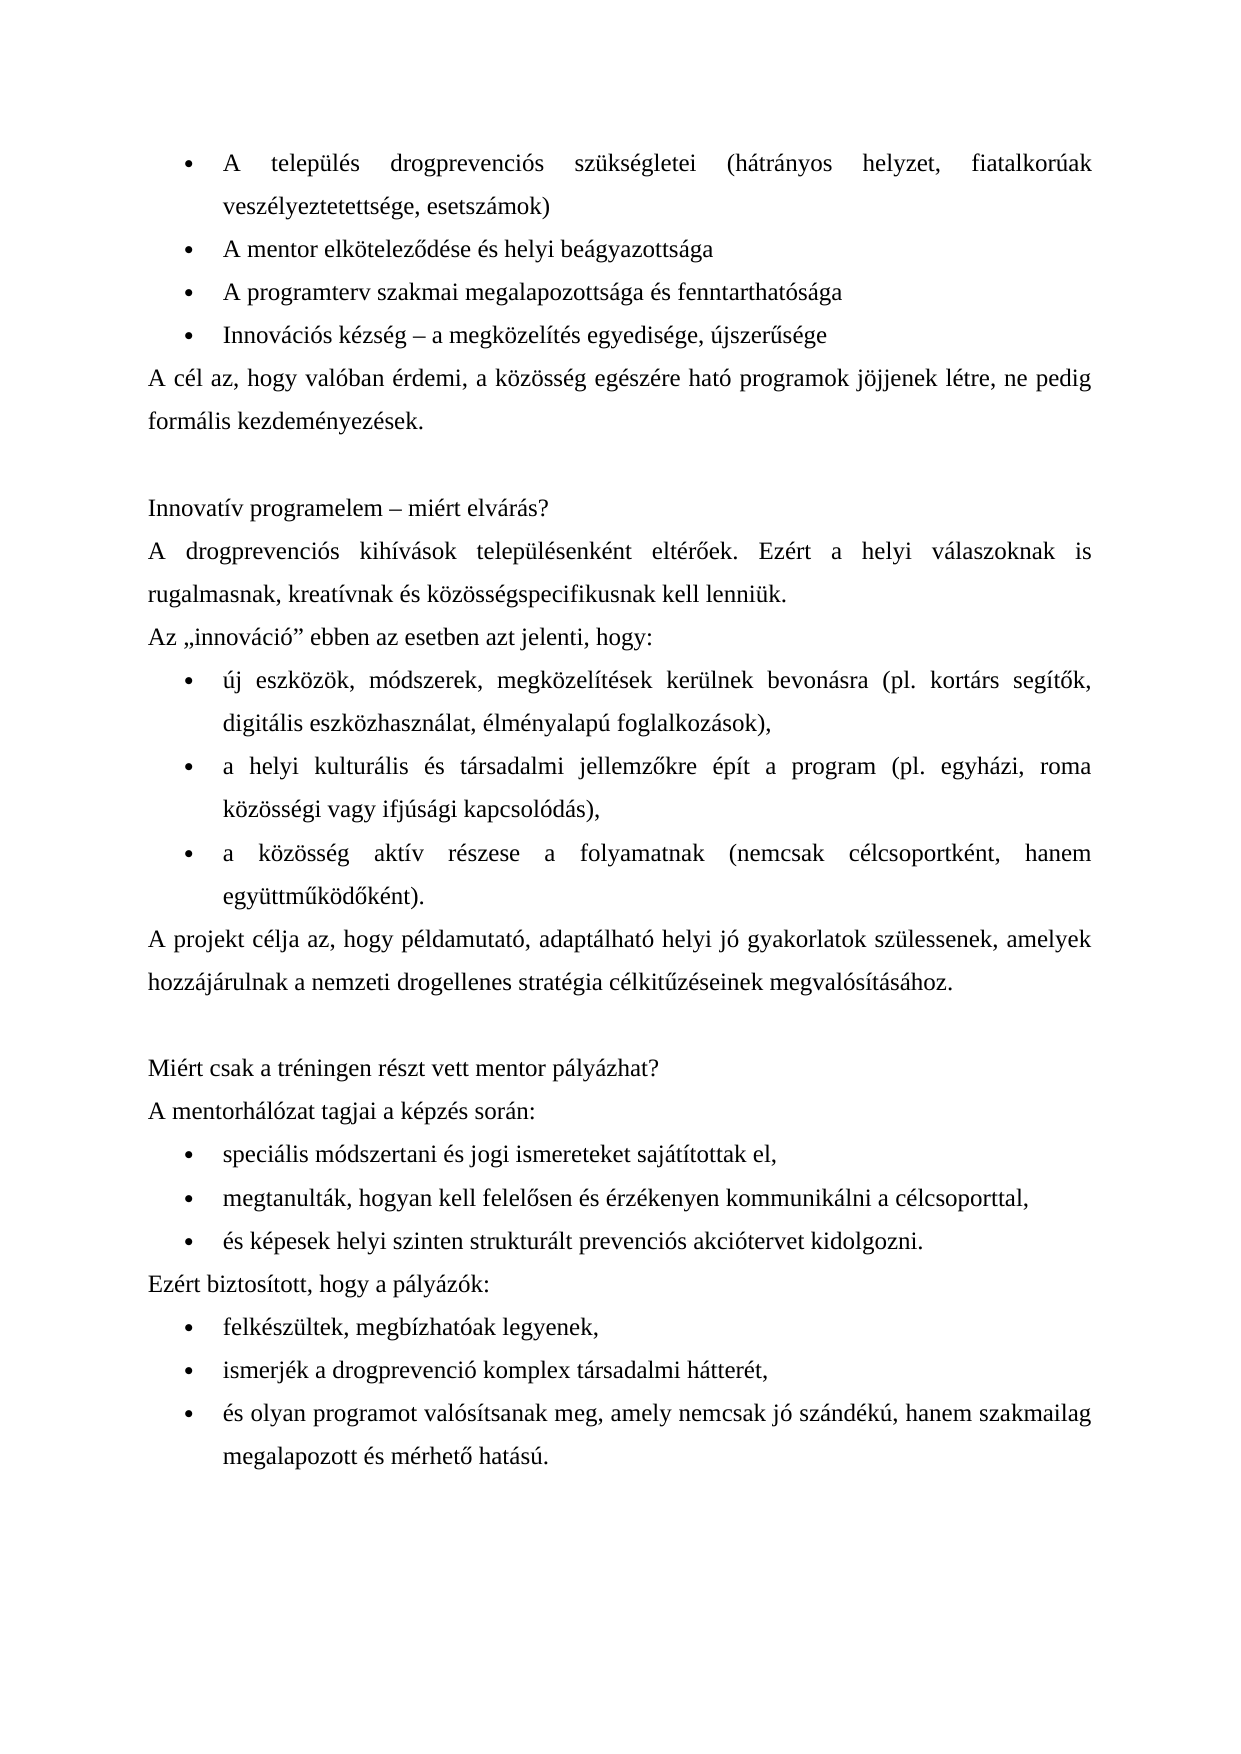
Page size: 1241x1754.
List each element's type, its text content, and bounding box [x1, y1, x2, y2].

text Miért csak a tréningen részt vett mentor pályázhat? [148, 1053, 1093, 1082]
list Innovációs kézség – a megközelítés egyedisége, újszerűsége [185, 320, 1093, 349]
list és olyan programot valósítsanak meg, amely nemcsak jó szándékú, hanem szakmailag megalapozott és mérhető hatású. [185, 1398, 1093, 1470]
list A mentor elköteleződése és helyi beágyazottsága [185, 234, 1093, 263]
list speciális módszertani és jogi ismereteket sajátítottak el, [185, 1139, 1093, 1168]
text Az „innováció” ebben az esetben azt jelenti, hogy: [148, 622, 1093, 651]
text A cél az, hogy valóban érdemi, a közösség egészére ható programok jöjjenek létre, ne pedig formális kezdeményezések. [148, 363, 1093, 435]
list A programterv szakmai megalapozottsága és fenntarthatósága [185, 277, 1093, 306]
text Ezért biztosított, hogy a pályázók: [148, 1269, 1093, 1298]
text A drogprevenciós kihívások településenként eltérőek. Ezért a helyi válaszoknak is rugalmasnak, kreatívnak és közösségspecifikusnak kell lenniük. [148, 536, 1093, 608]
text A projekt célja az, hogy példamutató, adaptálható helyi jó gyakorlatok szülessenek, amelyek hozzájárulnak a nemzeti drogellenes stratégia célkitűzéseinek megvalósításához. [148, 924, 1093, 996]
list megtanulták, hogyan kell felelősen és érzékenyen kommunikálni a célcsoporttal, [185, 1183, 1093, 1211]
text A mentorhálózat tagjai a képzés során: [148, 1096, 1093, 1125]
text Innovatív programelem – miért elvárás? [148, 493, 1093, 521]
list új eszközök, módszerek, megközelítések kerülnek bevonásra (pl. kortárs segítők, digitális eszközhasználat, élményalapú foglalkozások), [185, 665, 1093, 737]
list ismerjék a drogprevenció komplex társadalmi hátterét, [185, 1355, 1093, 1384]
list és képesek helyi szinten strukturált prevenciós akciótervet kidolgozni. [185, 1226, 1093, 1254]
list A település drogprevenciós szükségletei (hátrányos helyzet, fiatalkorúak veszélyeztetettsége, esetszámok) [185, 148, 1093, 219]
list felkészültek, megbízhatóak legyenek, [185, 1312, 1093, 1341]
list a közösség aktív részese a folyamatnak (nemcsak célcsoportként, hanem együttműködőként). [185, 838, 1093, 909]
list a helyi kulturális és társadalmi jellemzőkre épít a program (pl. egyházi, roma közösségi vagy ifjúsági kapcsolódás), [185, 751, 1093, 823]
